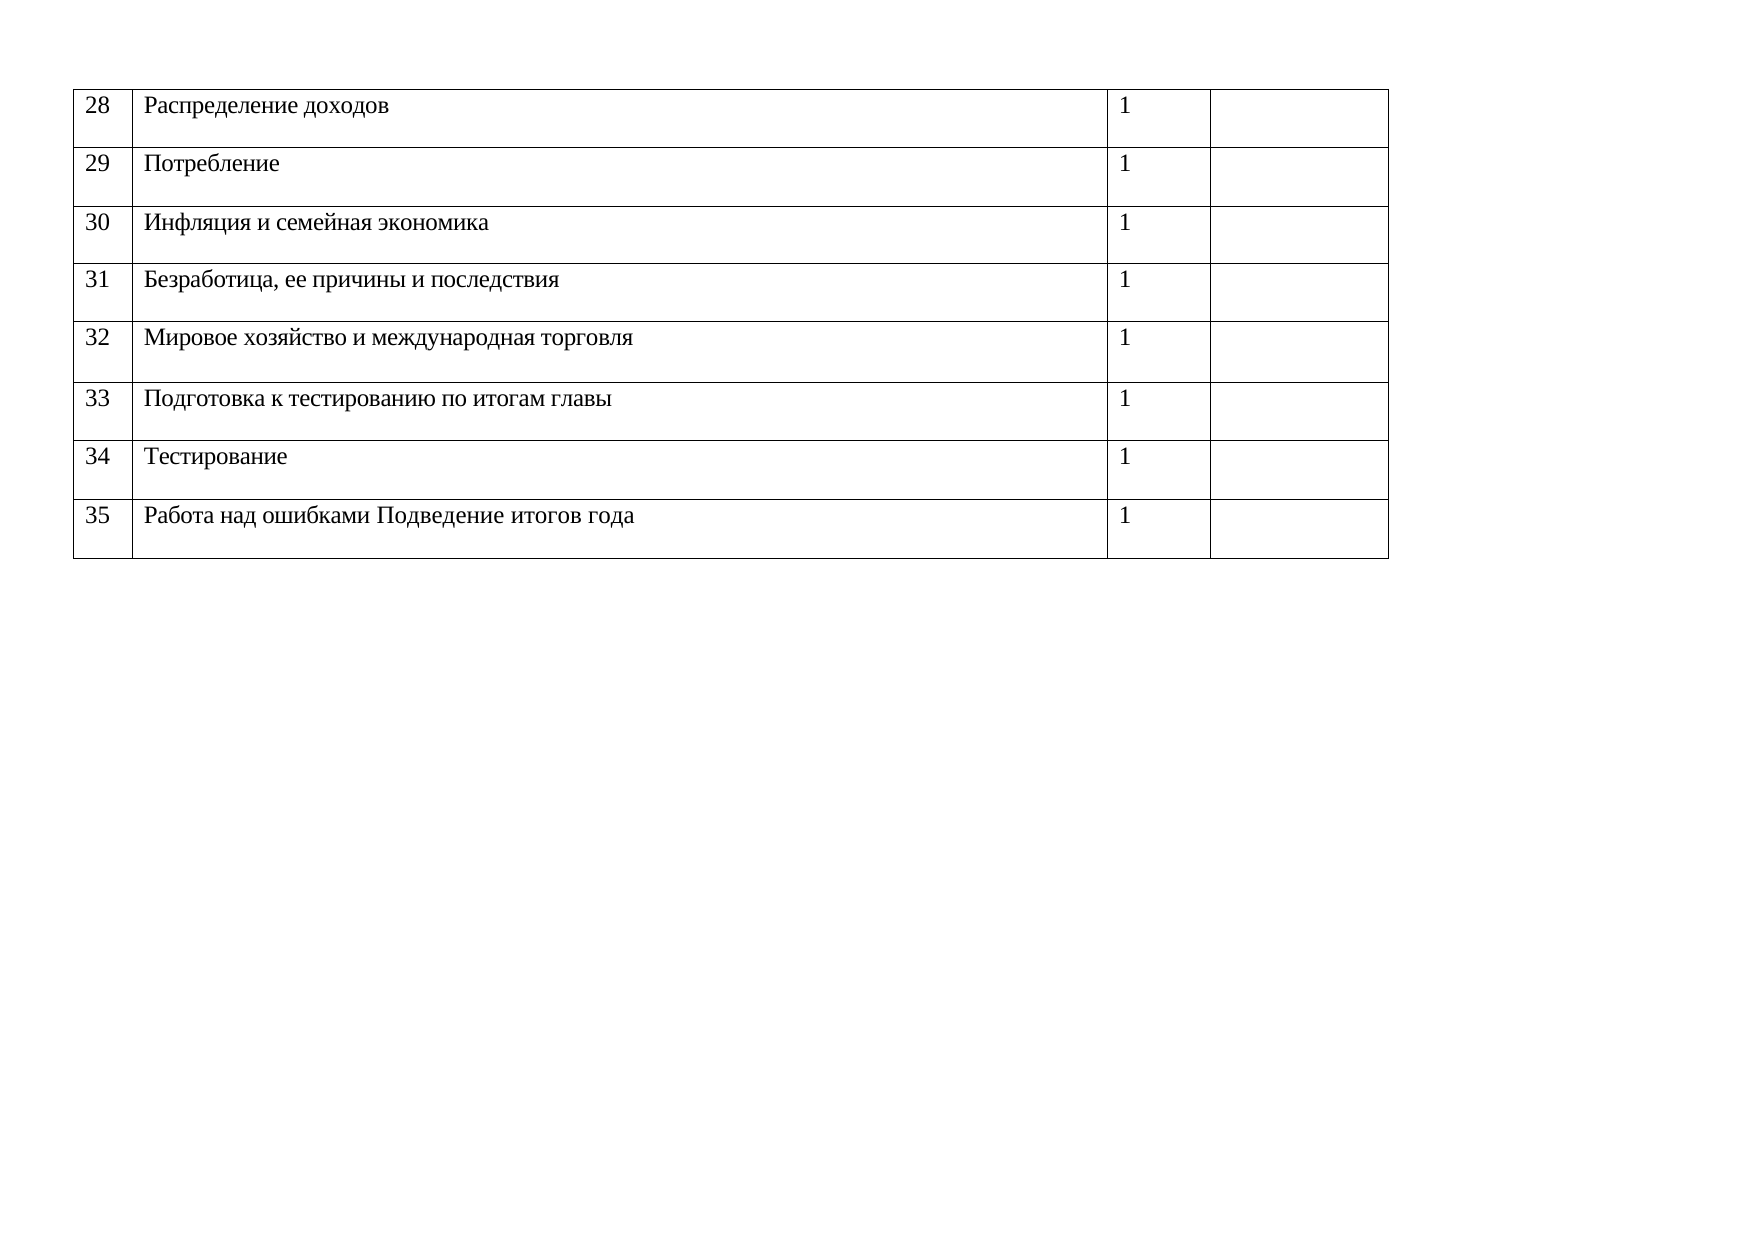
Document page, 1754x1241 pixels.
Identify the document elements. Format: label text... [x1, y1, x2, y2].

table_cell 35 [74, 500, 132, 558]
table_cell 1 [1108, 500, 1210, 558]
table_cell 1 [1108, 207, 1210, 263]
table_cell 1 [1108, 90, 1210, 147]
table_cell 28 [74, 90, 132, 147]
table_cell 31 [74, 264, 132, 321]
table_cell [1211, 500, 1388, 558]
table_cell [1211, 264, 1388, 321]
table_cell Тестирование [133, 441, 1107, 499]
table_cell Потребление [133, 148, 1107, 206]
table_cell [1211, 207, 1388, 263]
table_cell 33 [74, 383, 132, 440]
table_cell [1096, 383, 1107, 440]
table_cell [1211, 148, 1388, 206]
table_cell [1211, 322, 1388, 382]
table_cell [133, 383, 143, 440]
table_cell 32 [74, 322, 132, 382]
table_cell 1 [1108, 148, 1210, 206]
table_cell Безработица, ее причины и последствия [133, 264, 1107, 321]
table_cell 1 [1108, 441, 1210, 499]
table_cell Инфляция и семейная экономика [133, 207, 1107, 263]
table_cell Мировое хозяйство и международная торговля [133, 322, 1107, 382]
table_cell Работа над ошибками Подведение итогов года [133, 500, 1107, 558]
table_cell [1211, 441, 1388, 499]
table_cell 34 [74, 441, 132, 499]
table_cell 30 [74, 207, 132, 263]
table_cell 1 [1108, 322, 1210, 382]
table_cell 1 [1108, 264, 1210, 321]
table_cell [1211, 90, 1388, 147]
table_cell 1 [1108, 383, 1210, 440]
table_cell [1211, 383, 1388, 440]
table_cell 29 [74, 148, 132, 206]
